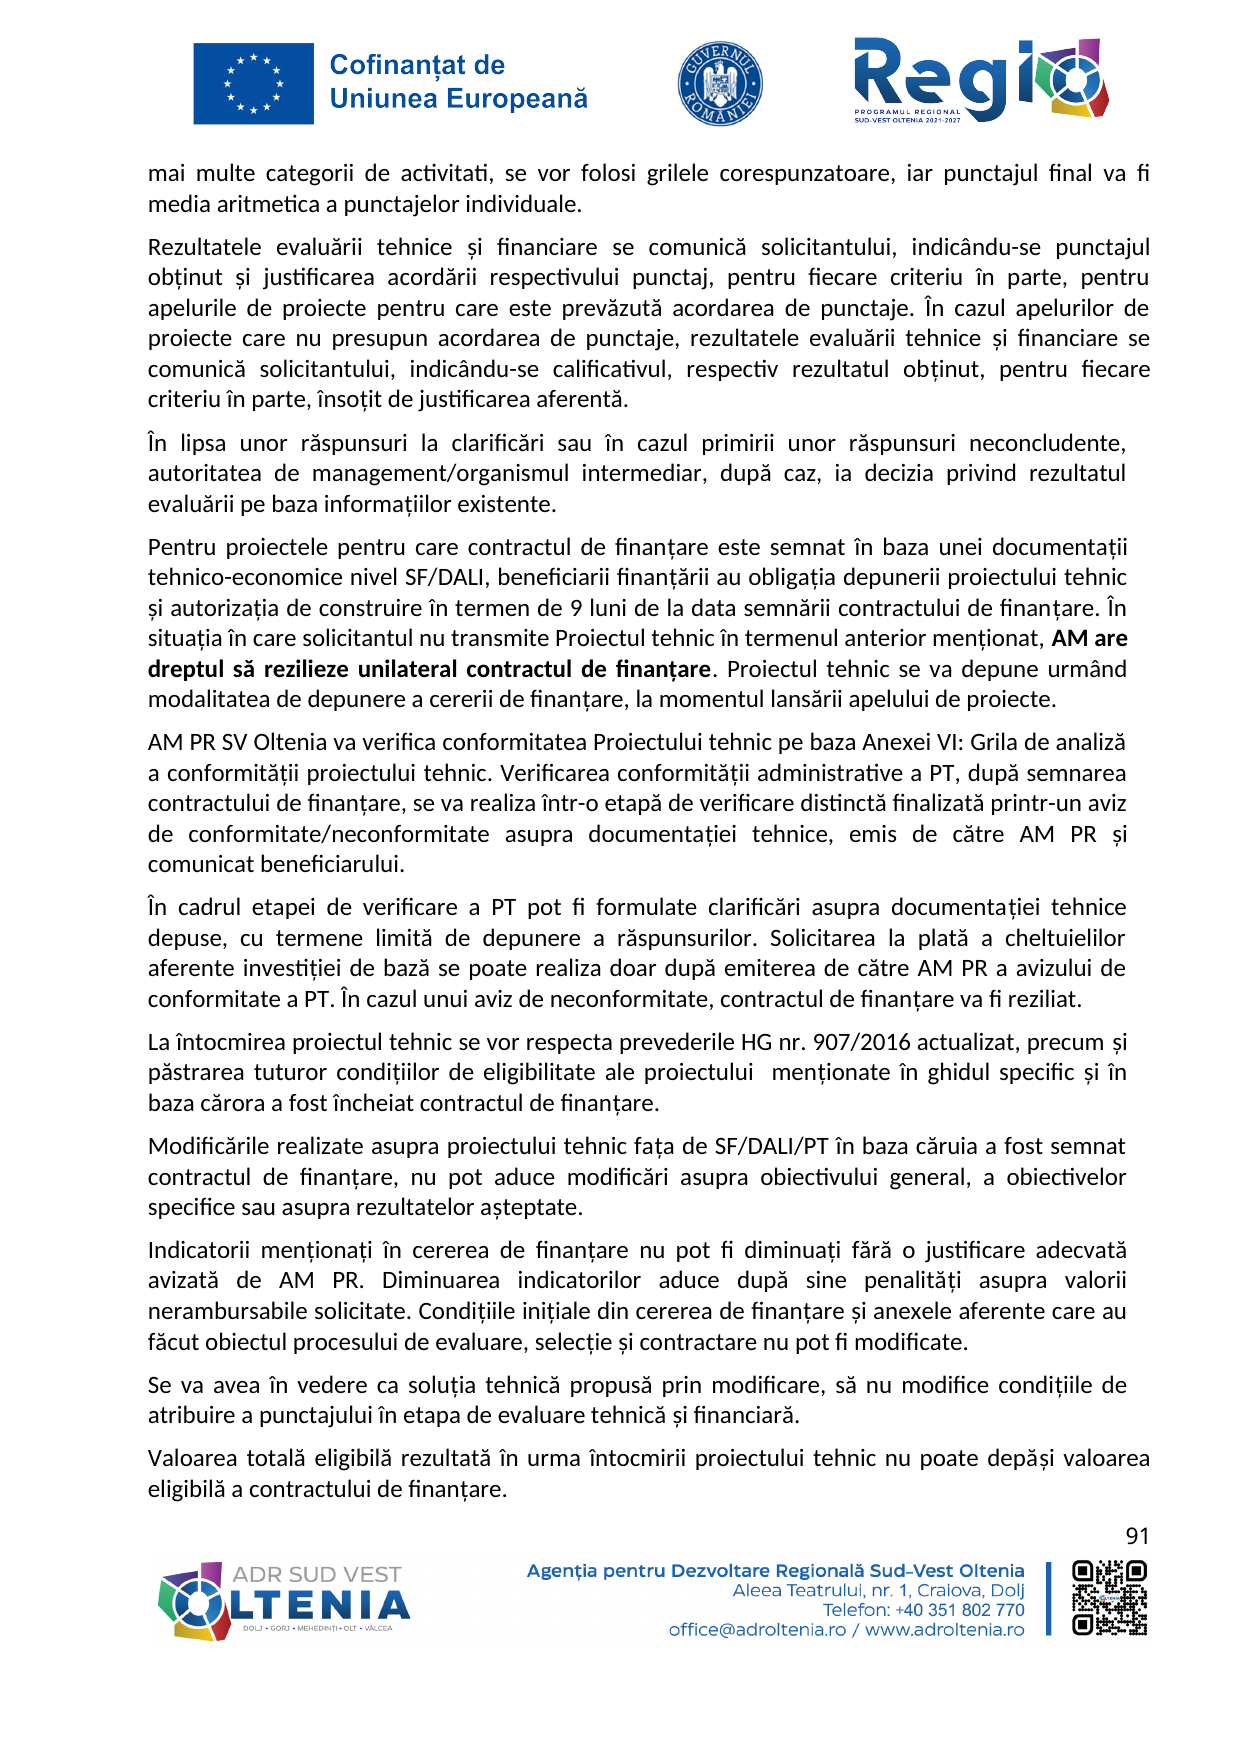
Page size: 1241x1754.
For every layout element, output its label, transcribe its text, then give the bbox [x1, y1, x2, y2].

picture [674, 39, 768, 128]
text În cadrul etapei de verificare a PT pot fi formulate clarificări asupra documentației tehnice depuse, cu termene limită de depunere a răspunsurilor. Solicitarea la plată a cheltuielilor aferente investiției de bază se poate realiza doar după emiterea de către AM PR a avizului de conformitate a PT. În cazul unui aviz de neconformitate, contractul de finanțare va fi reziliat. [148, 891, 1128, 1013]
text Valoarea totală eligibilă rezultată în urma întocmirii proiectului tehnic nu poate depăși valoarea eligibilă a contractului de finanțare. [148, 1442, 1151, 1503]
picture [188, 38, 590, 128]
text Pentru proiectele pentru care contractul de finanțare este semnat în baza unei documentații tehnico-economice nivel SF/DALI, beneficiarii finanțării au obligația depunerii proiectului tehnic și autorizația de construire în termen de 9 luni de la data semnării contractului de finanțare. În situaţia în care solicitantul nu transmite Proiectul tehnic în termenul anterior menţionat, AM are dreptul să rezilieze unilateral contractul de finanțare. Proiectul tehnic se va depune urmând modalitatea de depunere a cererii de finanțare, la momentul lansării apelului de proiecte. [148, 531, 1128, 714]
text Se va avea în vedere ca soluția tehnică propusă prin modificare, să nu modifice condițiile de atribuire a punctajului în etapa de evaluare tehnică și financiară. [148, 1369, 1128, 1430]
text La întocmirea proiectul tehnic se vor respecta prevederile HG nr. 907/2016 actualizat, precum și păstrarea tuturor condițiilor de eligibilitate ale proiectului menționate în ghidul specific și în baza cărora a fost încheiat contractul de finanțare. [148, 1026, 1128, 1118]
picture [852, 36, 1111, 126]
text În lipsa unor răspunsuri la clarificări sau în cazul primirii unor răspunsuri neconcludente, autoritatea de management/organismul intermediar, după caz, ia decizia privind rezultatul evaluării pe baza informațiilor existente. [148, 427, 1128, 518]
picture [148, 1551, 1152, 1648]
text Indicatorii menționați în cererea de finanțare nu pot fi diminuați fără o justificare adecvată avizată de AM PR. Diminuarea indicatorilor aduce după sine penalități asupra valorii nerambursabile solicitate. Condițiile inițiale din cererea de finanțare și anexele aferente care au făcut obiectul procesului de evaluare, selecție și contractare nu pot fi modificate. [148, 1234, 1128, 1356]
text Rezultatele evaluării tehnice și financiare se comunică solicitantului, indicându-se punctajul obținut și justificarea acordării respectivului punctaj, pentru fiecare criteriu în parte, pentru apelurile de proiecte pentru care este prevăzută acordarea de punctaje. În cazul apelurilor de proiecte care nu presupun acordarea de punctaje, rezultatele evaluării tehnice și financiare se comunică solicitantului, indicându-se calificativul, respectiv rezultatul obținut, pentru fiecare criteriu în parte, însoțit de justificarea aferentă. [148, 231, 1151, 414]
text AM PR SV Oltenia va verifica conformitatea Proiectului tehnic pe baza Anexei VI: Grila de analiză a conformității proiectului tehnic. Verificarea conformității administrative a PT, după semnarea contractului de finanțare, se va realiza într-o etapă de verificare distinctă finalizată printr-un aviz de conformitate/neconformitate asupra documentației tehnice, emis de către AM PR și comunicat beneficiarului. [148, 726, 1128, 879]
text Modificările realizate asupra proiectului tehnic fața de SF/DALI/PT în baza căruia a fost semnat contractul de finanțare, nu pot aduce modificări asupra obiectivului general, a obiectivelor specifice sau asupra rezultatelor așteptate. [148, 1130, 1128, 1222]
